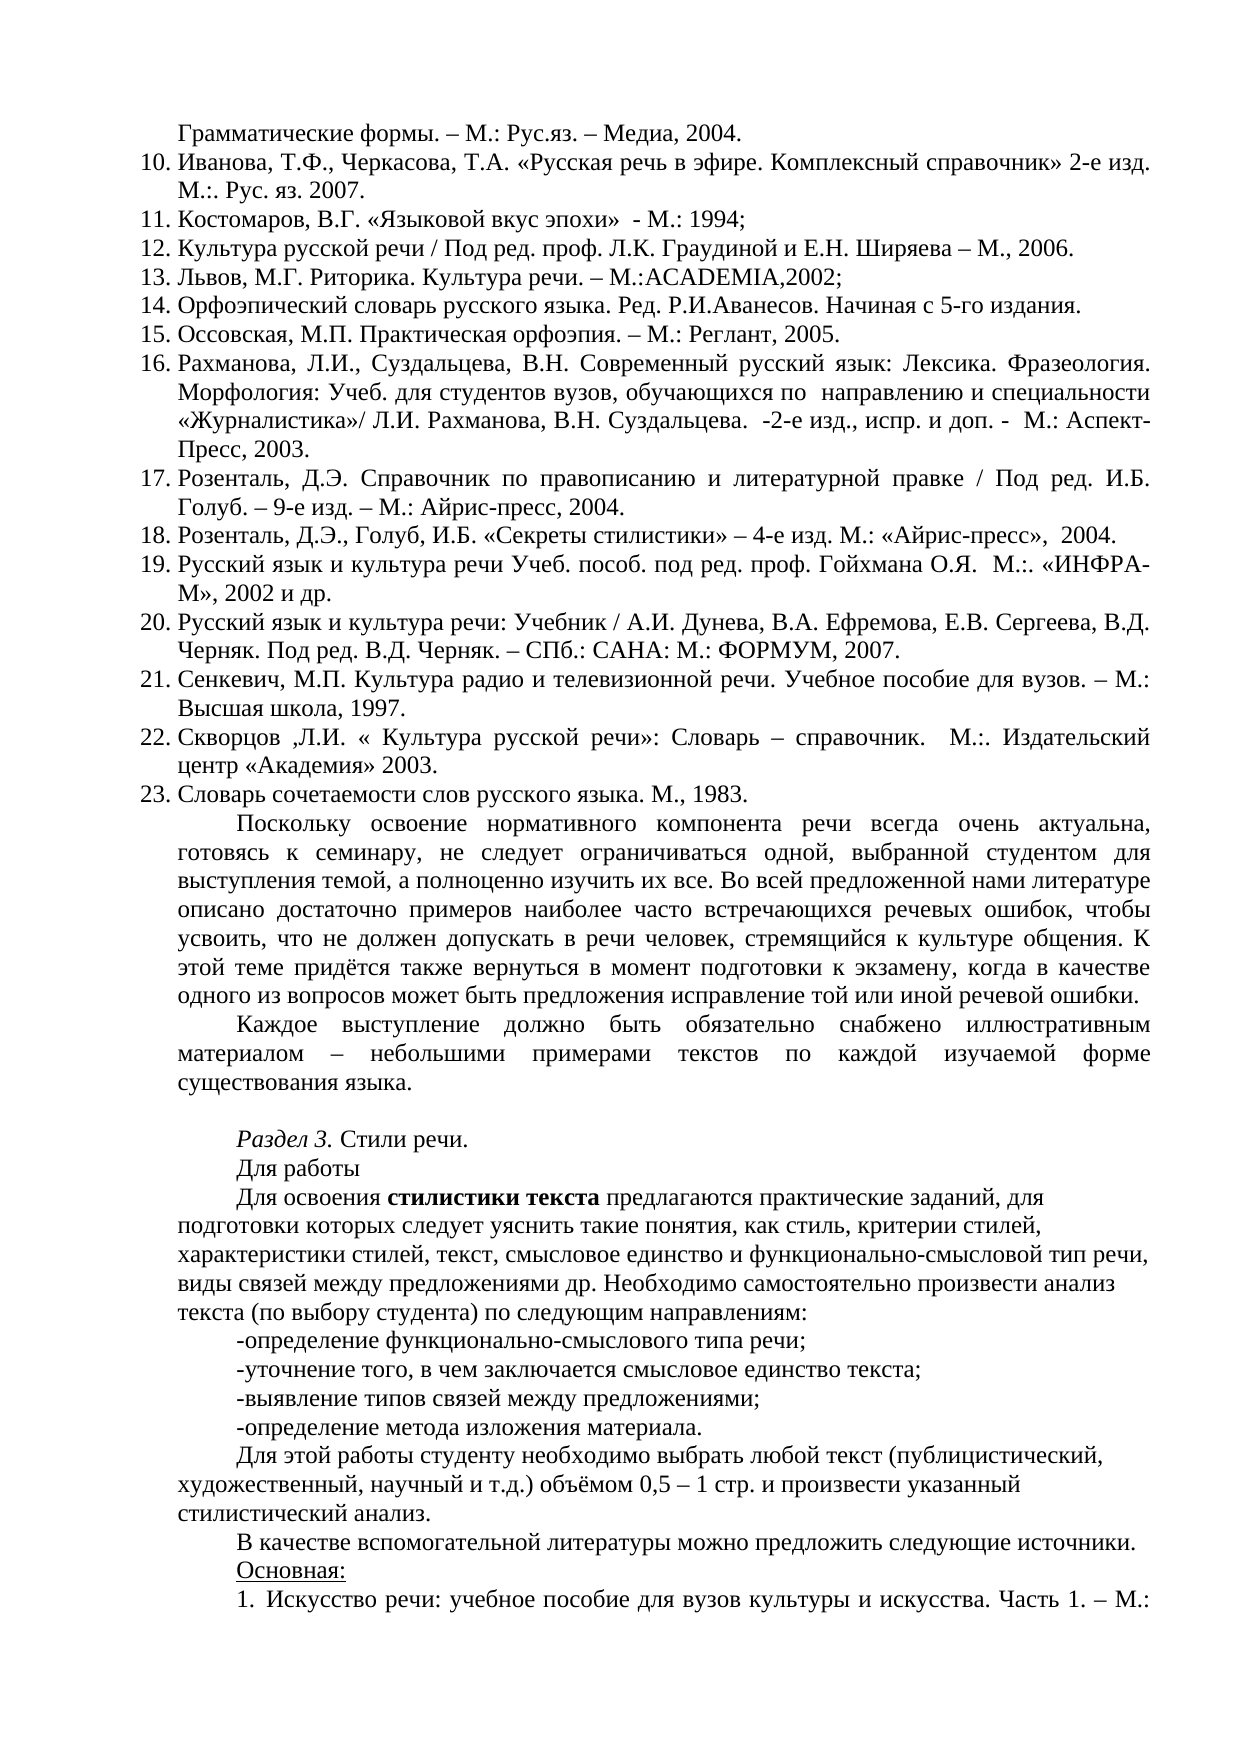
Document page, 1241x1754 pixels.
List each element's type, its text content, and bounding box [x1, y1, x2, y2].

list Орфоэпический словарь русского языка. Ред. Р.И.Аванесов. Начиная с 5-го издания. [140, 291, 1152, 319]
text Раздел 3. Стили речи. [177, 1124, 1152, 1153]
text Поскольку освоение нормативного компонента речи всегда очень актуальна, готовясь к семинару, не следует ограничиваться одной, выбранной студентом для выступления темой, а полноценно изучить их все. Во всей предложенной нами литературе описано достаточно примеров наиболее часто встречающихся речевых ошибок, чтобы усвоить, что не должен допускать в речи человек, стремящийся к культуре общения. К этой теме придётся также вернуться в момент подготовки к экзамену, когда в качестве одного из вопросов может быть предложения исправление той или иной речевой ошибки. [177, 808, 1152, 1009]
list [177, 1584, 1152, 1613]
text Для этой работы студенту необходимо выбрать любой текст (публицистический, художественный, научный и т.д.) объёмом 0,5 – 1 стр. и произвести указанный стилистический анализ. [177, 1441, 1152, 1527]
list Русский язык и культура речи Учеб. пособ. под ред. проф. Гойхмана О.Я. М.:. «ИНФРА-М», 2002 и др. [140, 549, 1152, 607]
text -определение функционально-смыслового типа речи; [177, 1326, 1152, 1354]
text -определение метода изложения материала. [177, 1412, 1152, 1441]
text Для освоения стилистики текста предлагаются практические заданий, для подготовки которых следует уяснить такие понятия, как стиль, критерии стилей, характеристики стилей, текст, смысловое единство и функционально-смысловой тип речи, виды связей между предложениями др. Необходимо самостоятельно произвести анализ текста (по выбору студента) по следующим направлениям: [177, 1182, 1152, 1326]
list Словарь сочетаемости слов русского языка. М., 1983. [140, 779, 1152, 808]
list Культура русской речи / Под ред. проф. Л.К. Граудиной и Е.Н. Ширяева – М., 2006. [140, 233, 1152, 262]
list Розенталь, Д.Э., Голуб, И.Б. «Секреты стилистики» – 4-е изд. М.: «Айрис-пресс», 2004. [140, 521, 1152, 549]
list Скворцов ,Л.И. « Культура русской речи»: Словарь – справочник. М.:. Издательский центр «Академия» 2003. [140, 722, 1152, 779]
list Иванова, Т.Ф., Черкасова, Т.А. «Русская речь в эфире. Комплексный справочник» 2-е изд. М.:. Рус. яз. 2007. [140, 147, 1152, 204]
list Рахманова, Л.И., Суздальцева, В.Н. Современный русский язык: Лексика. Фразеология. Морфология: Учеб. для студентов вузов, обучающихся по направлению и специальности «Журналистика»/ Л.И. Рахманова, В.Н. Суздальцева. -2-е изд., испр. и доп. - М.: Аспект-Пресс, 2003. [140, 348, 1152, 463]
list Сенкевич, М.П. Культура радио и телевизионной речи. Учебное пособие для вузов. – М.: Высшая школа, 1997. [140, 664, 1152, 722]
text -уточнение того, в чем заключается смысловое единство текста; [177, 1354, 1152, 1383]
text Для работы [177, 1153, 1152, 1182]
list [140, 118, 1152, 147]
text Основная: [177, 1556, 1152, 1584]
text -выявление типов связей между предложениями; [177, 1383, 1152, 1412]
list Костомаров, В.Г. «Языковой вкус эпохи» - М.: 1994; [140, 204, 1152, 233]
list Розенталь, Д.Э. Справочник по правописанию и литературной правке / Под ред. И.Б. Голуб. – 9-е изд. – М.: Айрис-пресс, 2004. [140, 463, 1152, 521]
list Оссовская, М.П. Практическая орфоэпия. – М.: Реглант, 2005. [140, 319, 1152, 348]
text В качестве вспомогательной литературы можно предложить следующие источники. [177, 1527, 1152, 1556]
text Каждое выступление должно быть обязательно снабжено иллюстративным материалом – небольшими примерами текстов по каждой изучаемой форме существования языка. [177, 1009, 1152, 1096]
list Русский язык и культура речи: Учебник / А.И. Дунева, В.А. Ефремова, Е.В. Сергеева, В.Д. Черняк. Под ред. В.Д. Черняк. – СПб.: САНА: М.: ФОРМУМ, 2007. [140, 607, 1152, 664]
list Львов, М.Г. Риторика. Культура речи. – М.:ACADEMIA,2002; [140, 262, 1152, 291]
